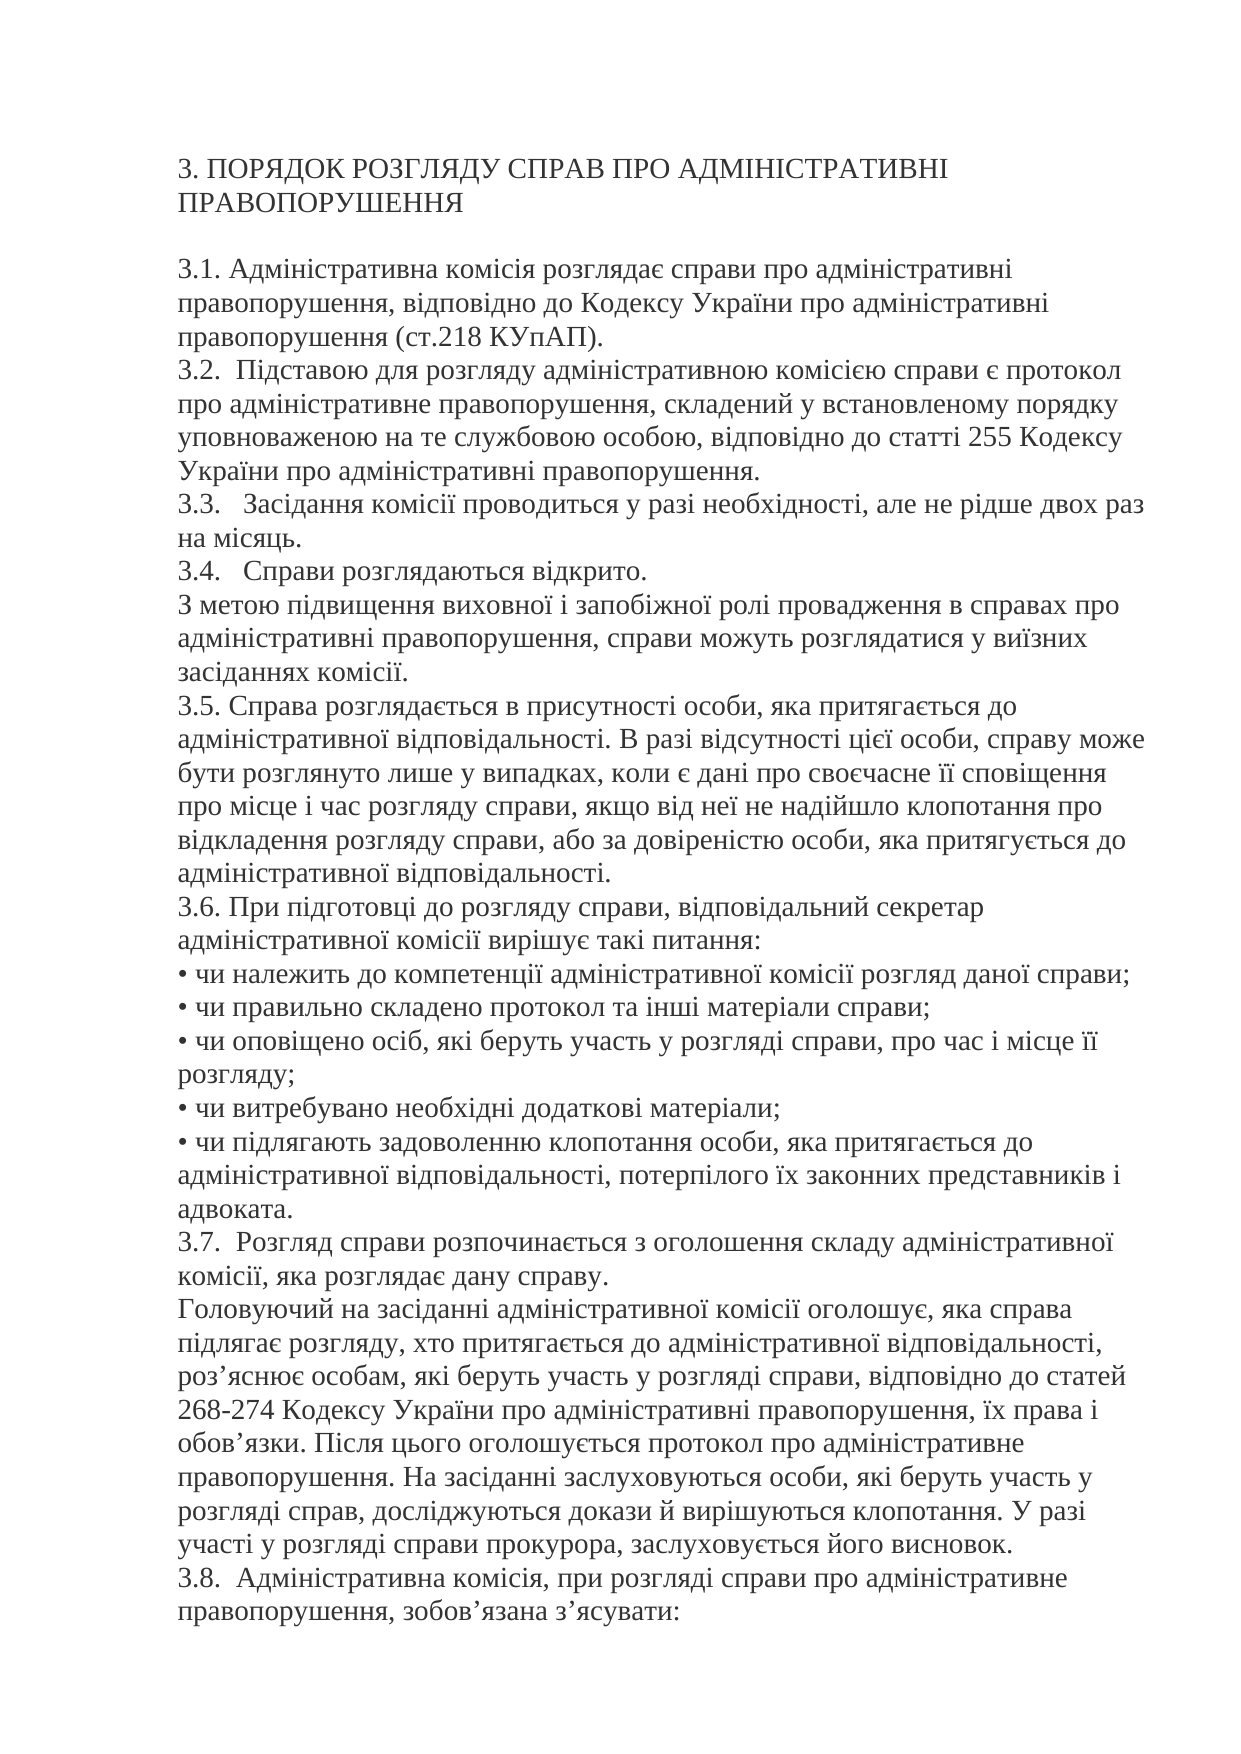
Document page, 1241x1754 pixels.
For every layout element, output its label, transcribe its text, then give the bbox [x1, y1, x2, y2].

text 3. ПОРЯДОК РОЗГЛЯДУ СПРАВ ПРО АДМІНІСТРАТИВНІ ПРАВОПОРУШЕННЯ [177, 118, 1152, 219]
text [177, 252, 1152, 1627]
